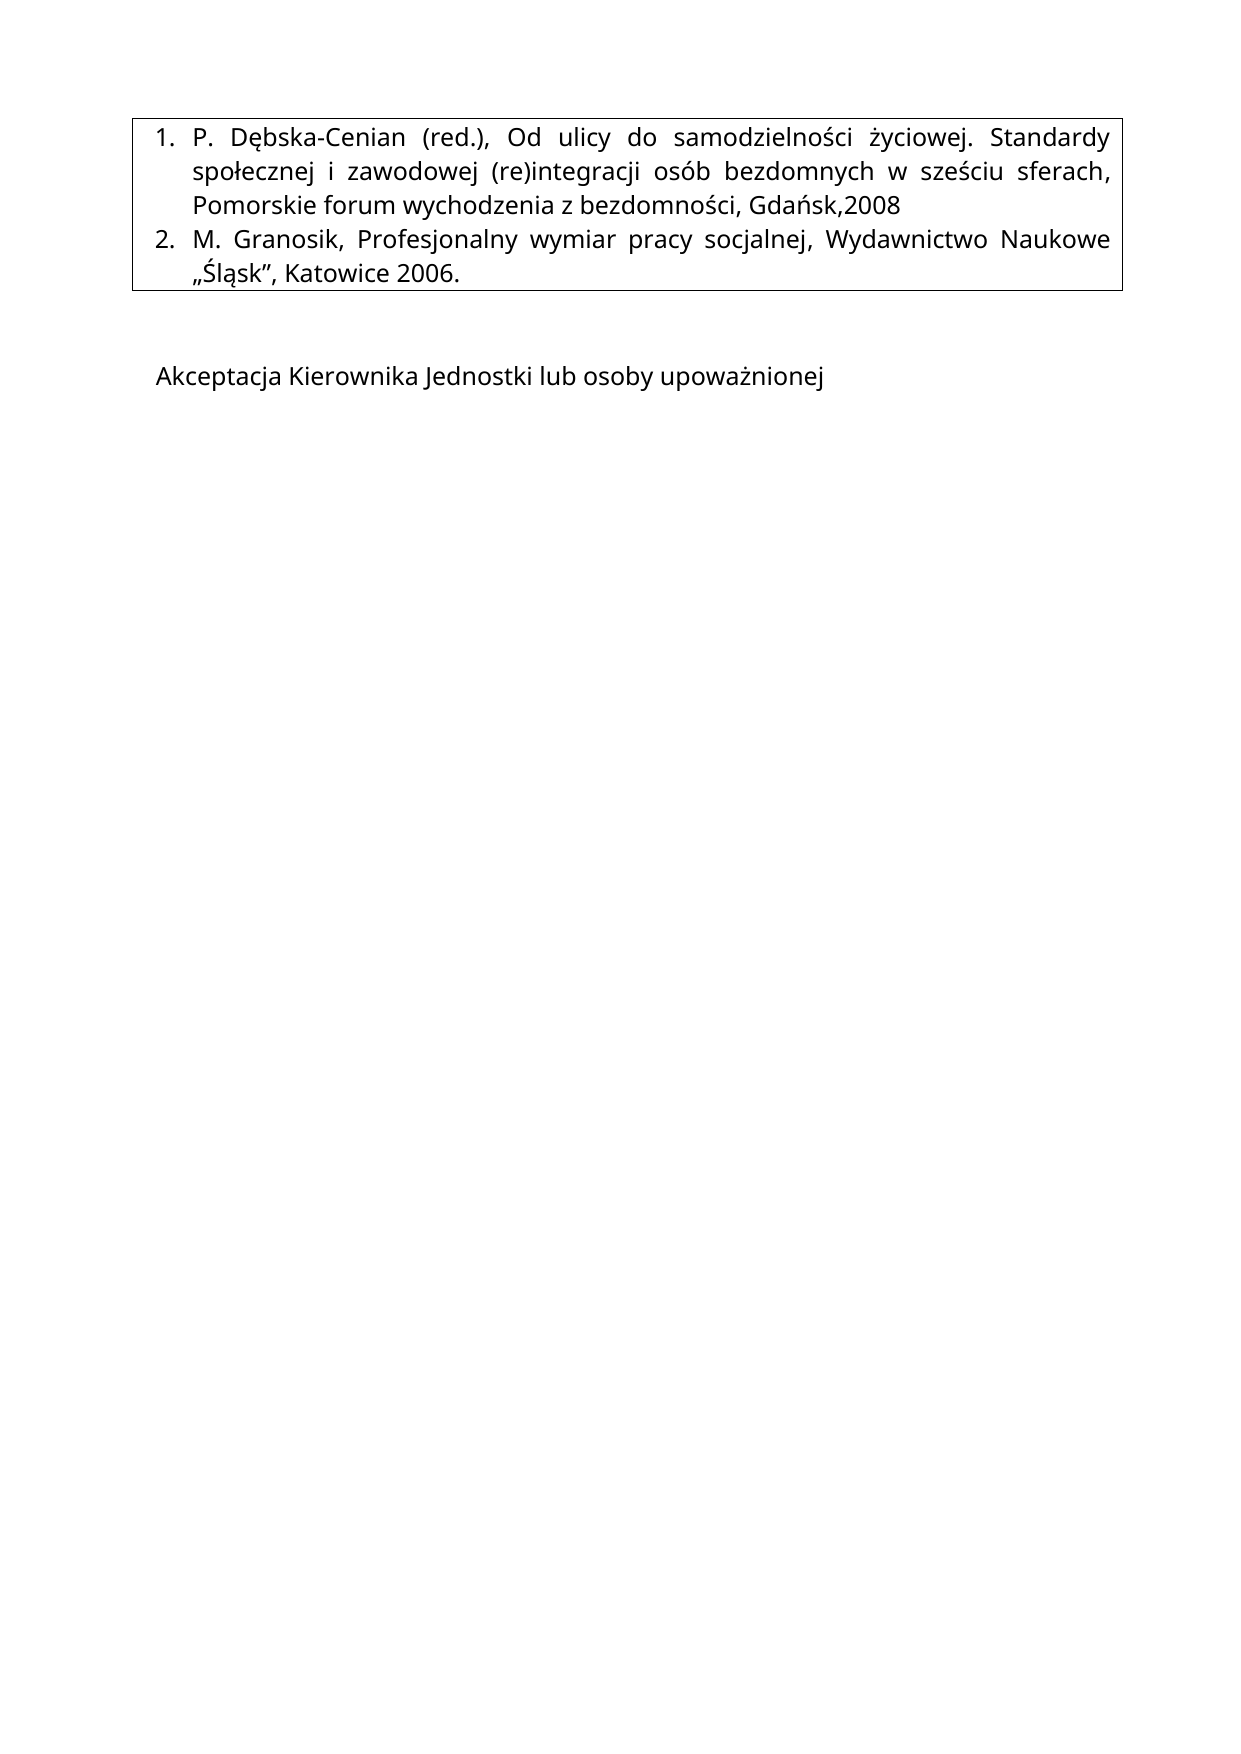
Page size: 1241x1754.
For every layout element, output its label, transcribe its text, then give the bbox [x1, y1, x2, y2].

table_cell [133, 119, 1122, 289]
text Akceptacja Kierownika Jednostki lub osoby upoważnionej [156, 359, 1122, 393]
